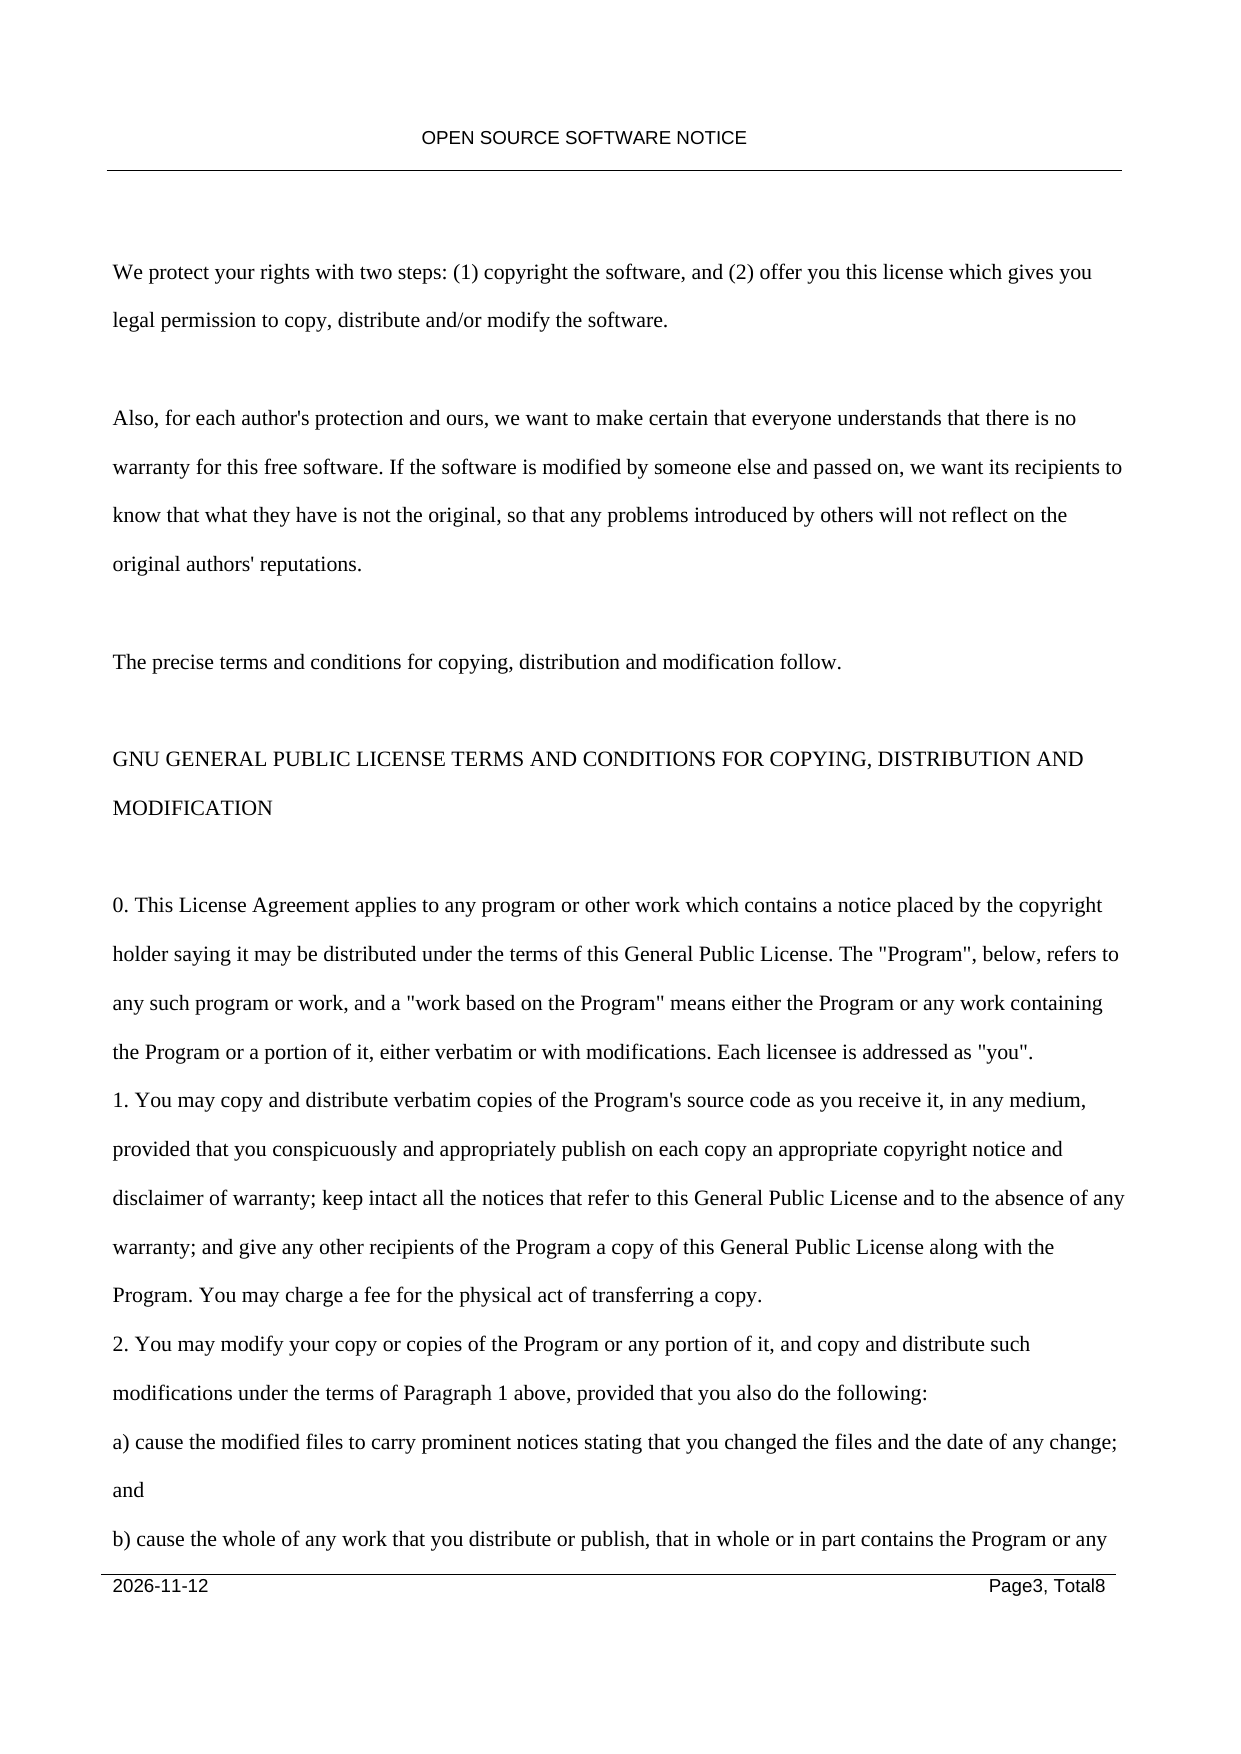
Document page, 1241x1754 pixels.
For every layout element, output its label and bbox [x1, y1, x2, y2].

text [112, 206, 1128, 1555]
